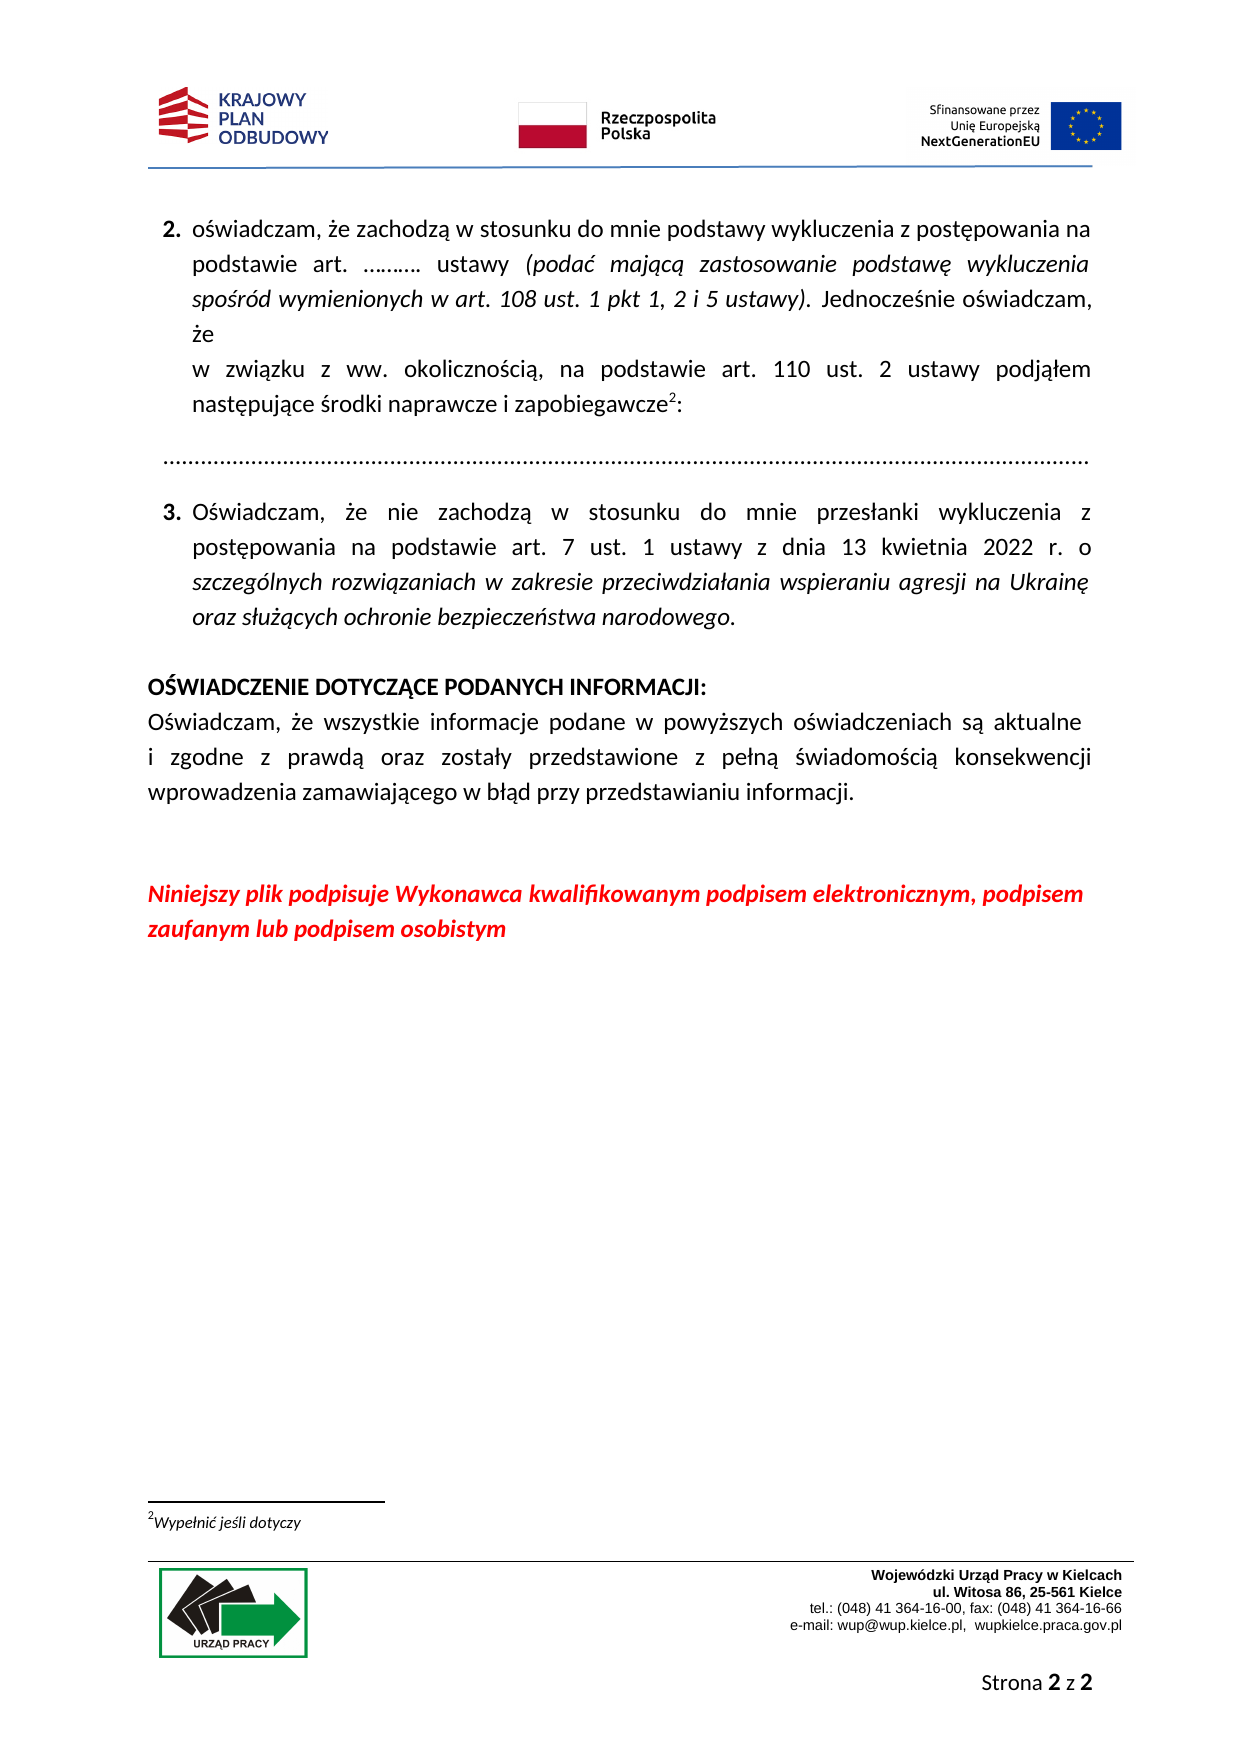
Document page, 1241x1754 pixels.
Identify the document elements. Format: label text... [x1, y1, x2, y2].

list oświadczam, że zachodzą w stosunku do mnie podstawy wykluczenia z postępowania na podstawie art. ………. ustawy (podać mającą zastosowanie podstawę wykluczenia spośród wymienionych w art. 108 ust. 1 pkt 1, 2 i 5 ustawy). Jednocześnie oświadczam, że w związku z ww. okolicznością, na podstawie art. 110 ust. 2 ustawy podjąłem następujące środki naprawcze i zapobiegawcze: [162, 213, 1093, 419]
text Oświadczam, że wszystkie informacje podane w powyższych oświadczeniach są aktualne i zgodne z prawdą oraz zostały przedstawione z pełną świadomością konsekwencji wprowadzenia zamawiającego w błąd przy przedstawianiu informacji. [148, 706, 1093, 807]
list Oświadczam, że nie zachodzą w stosunku do mnie przesłanki wykluczenia z postępowania na podstawie art. 7 ust. 1 ustawy z dnia 13 kwietnia 2022 r. o szczególnych rozwiązaniach w zakresie przeciwdziałania wspieraniu agresji na Ukrainę oraz służących ochronie bezpieczeństwa narodowego. [162, 496, 1093, 632]
picture [503, 87, 730, 163]
text OŚWIADCZENIE DOTYCZĄCE PODANYCH INFORMACJI: [148, 671, 1093, 702]
text Niniejszy plik podpisuje Wykonawca kwalifikowanym podpisem elektronicznym, podpisem zaufanym lub podpisem osobistym [148, 878, 1093, 944]
text ................................................................................................................................................... [162, 440, 1093, 471]
picture [158, 87, 329, 144]
picture [159, 1568, 308, 1658]
picture [147, 87, 1137, 169]
